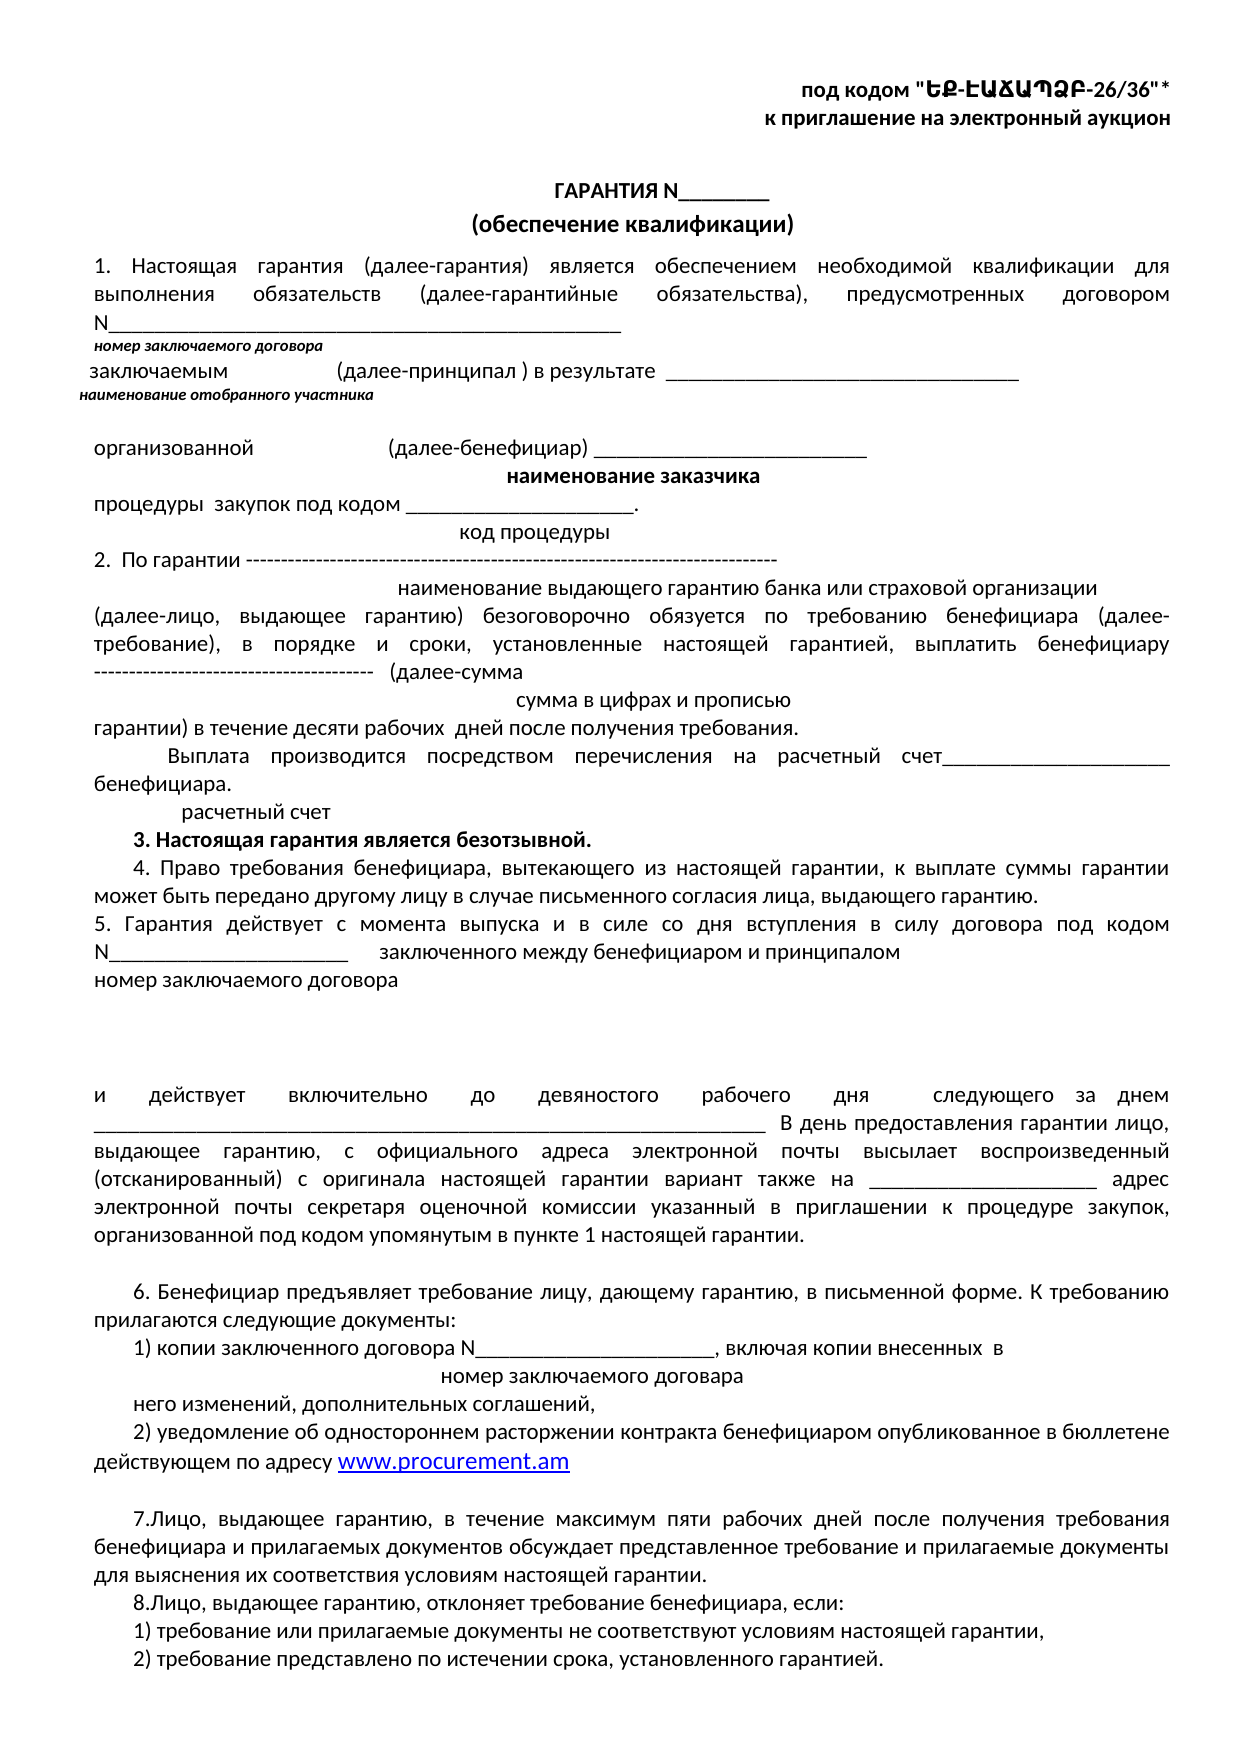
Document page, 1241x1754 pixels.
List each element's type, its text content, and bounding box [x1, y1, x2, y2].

text 1) копии заключенного договора N_____________________, включая копии внесенных в [94, 1333, 1171, 1361]
text организованной (далее-бенефициар) ________________________ [94, 433, 1171, 461]
text наименование заказчика [227, 461, 1171, 489]
text расчетный счет [94, 797, 1171, 825]
text 7.Лицо, выдающее гарантию, в течение максимум пяти рабочих дней после получения требования бенефициара и прилагаемых документов обсуждает представленное требование и прилагаемые документы для выяснения их соответствия условиям настоящей гарантии. [94, 1504, 1171, 1588]
text 1) требование или прилагаемые документы не соответствуют условиям настоящей гарантии, [94, 1616, 1171, 1644]
text сумма в цифрах и прописью [94, 685, 1171, 713]
text ГАРАНТИЯ N________ [94, 176, 1171, 204]
text 5. Гарантия действует с момента выпуска и в силе со дня вступления в силу договора под кодом N_____________________ заключенного между бенефициаром и принципалом [94, 909, 1171, 965]
text 2) требование представлено по истечении срока, установленного гарантией. [94, 1644, 1171, 1672]
text и действует включительно до девяностого рабочего дня следующего за днем ___________________________________________________________ В день предоставления гарантии лицо, выдающее гарантию, с официального адреса электронной почты высылает воспроизведенный (отсканированный) с оригинала настоящей гарантии вариант также на ____________________ адрес электронной почты секретаря оценочной комиссии указанный в приглашении к процедуре закупок, организованной под кодом упомянутым в пункте 1 настоящей гарантии. [94, 1080, 1171, 1248]
text к приглашение на электронный аукцион [94, 103, 1171, 131]
text номер заключаемого договара [94, 1361, 1171, 1389]
text 3. Настоящая гарантия является безотзывной. [94, 825, 1171, 853]
text (обеспечение квалификации) [153, 208, 1112, 238]
text него изменений, дополнительных соглашений, [94, 1389, 1171, 1417]
text наименование отобранного участника [79, 384, 1171, 404]
text наименование выдающего гарантию банка или страховой организации [94, 573, 1171, 601]
text Выплата производится посредством перечисления на расчетный счет____________________ бенефициара. [94, 741, 1171, 797]
text процедуры закупок под кодом ____________________. [94, 489, 1171, 517]
text 2) уведомление об одностороннем расторжении контракта бенефициаром опубликованное в бюллетене действующем по адресу www.procurement.am [94, 1417, 1171, 1476]
text номер заключаемого договора [79, 336, 1171, 356]
text 6. Бенефициар предъявляет требование лицу, дающему гарантию, в письменной форме. К требованию прилагаются следующие документы: [94, 1277, 1171, 1333]
text (далее-лицо, выдающее гарантию) безоговорочно обязуется по требованию бенефициара (далее-требование), в порядке и сроки, установленные настоящей гарантией, выплатить бенефициару ---------------------------------------- (далее-сумма [94, 601, 1171, 685]
text 2. По гарантии ---------------------------------------------------------------------------- [94, 545, 1171, 573]
text 4. Право требования бенефициара, вытекающего из настоящей гарантии, к выплате суммы гарантии может быть передано другому лицу в случае письменного согласия лица, выдающего гарантию. [94, 853, 1171, 909]
text заключаемым (далее-принципал ) в результате _______________________________ [79, 356, 1171, 384]
text 8.Лицо, выдающее гарантию, отклоняет требование бенефициара, если: [94, 1588, 1171, 1616]
text гарантии) в течение десяти рабочих дней после получения требования. [94, 713, 1171, 741]
text 1. Настоящая гарантия (далее-гарантия) является обеспечением необходимой квалификации для выполнения обязательств (далее-гарантийные обязательства), предусмотренных договором N_____________________________________________ [94, 252, 1171, 336]
text под кодом "ԵՔ-ԷԱՃԱՊՁԲ-26/36"* [94, 75, 1171, 103]
text код процедуры [94, 517, 1171, 545]
text номер заключаемого договора [94, 965, 1171, 993]
